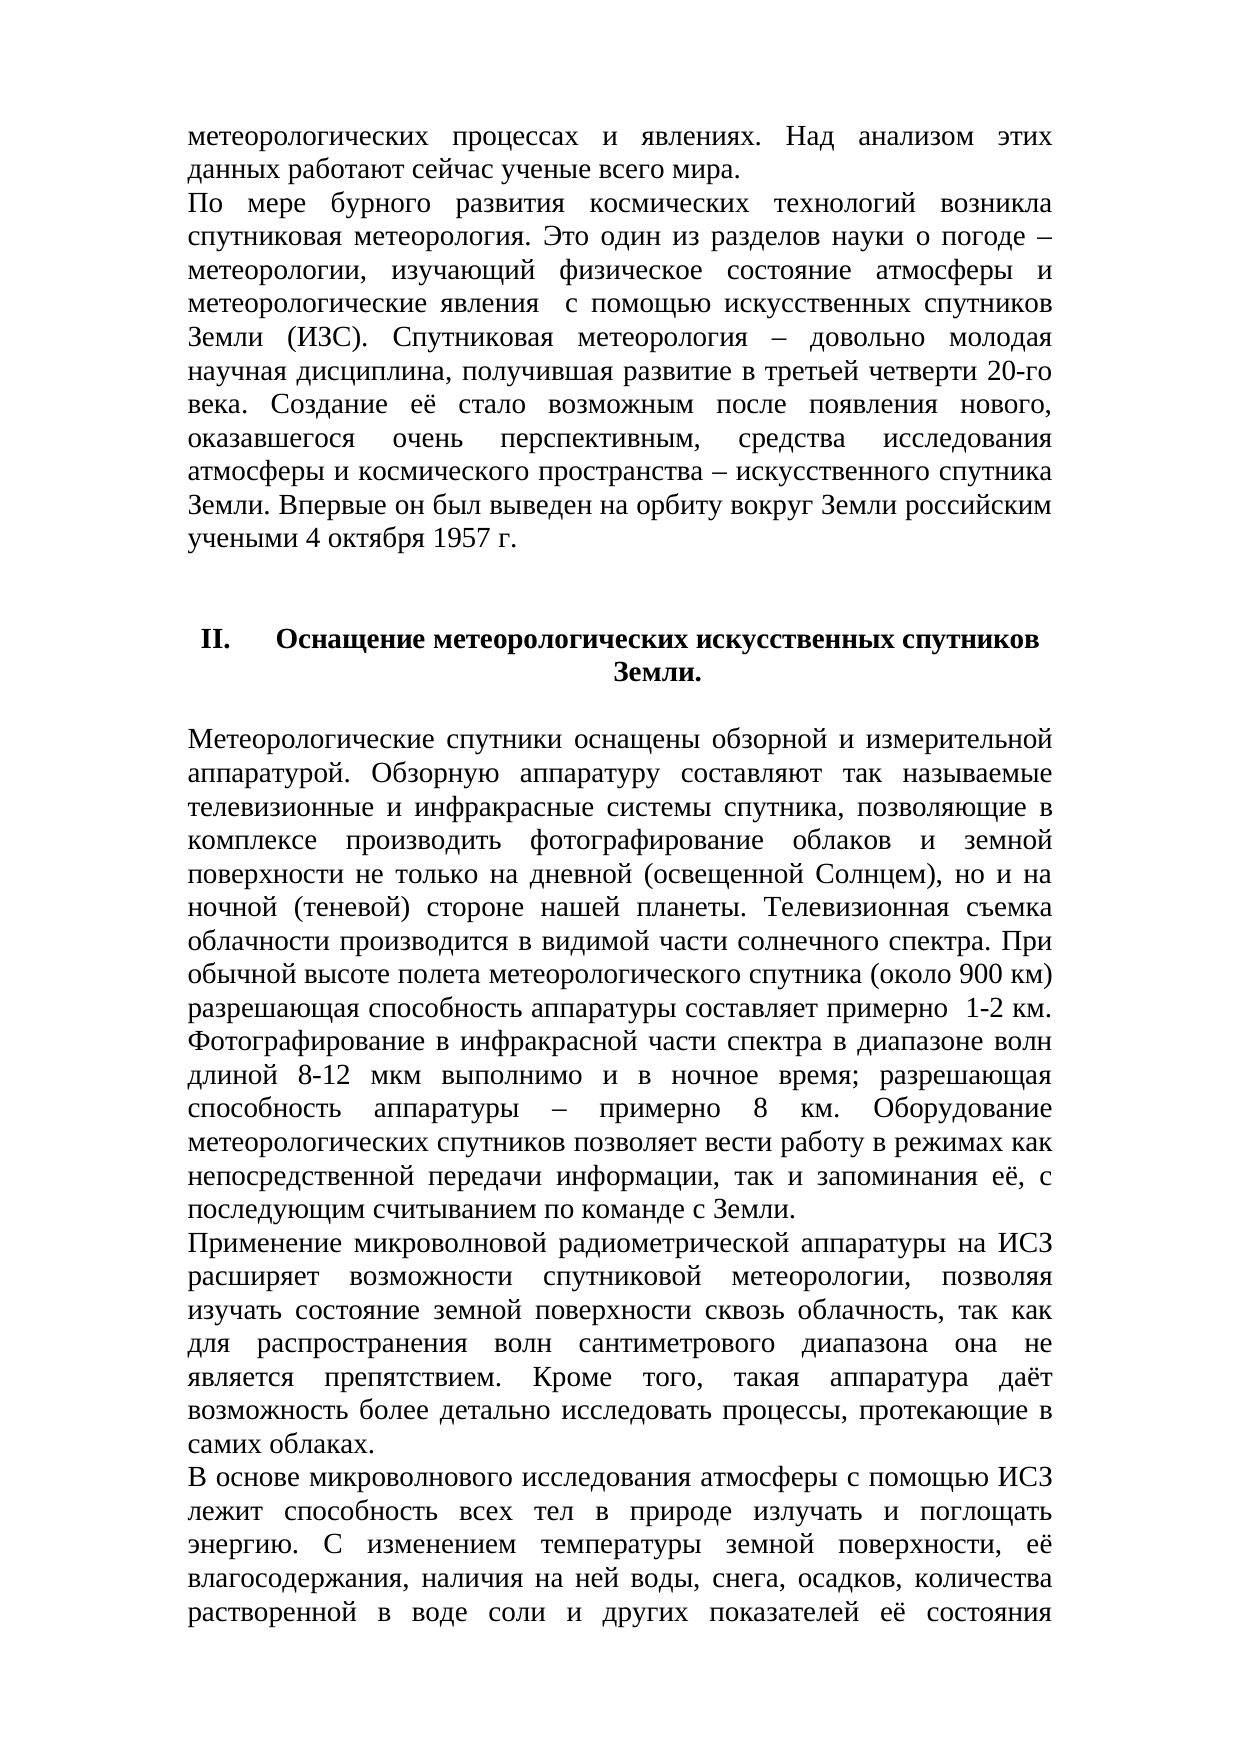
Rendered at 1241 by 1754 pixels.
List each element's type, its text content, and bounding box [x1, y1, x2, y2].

text Метеорологические спутники оснащены обзорной и измерительной аппаратурой. Обзорную аппаратуру составляют так называемые телевизионные и инфракрасные системы спутника, позволяющие в комплексе производить фотографирование облаков и земной поверхности не только на дневной (освещенной Солнцем), но и на ночной (теневой) стороне нашей планеты. Телевизионная съемка облачности производится в видимой части солнечного спектра. При обычной высоте полета метеорологического спутника (около 900 км) разрешающая способность аппаратуры составляет примерно 1-2 км. Фотографирование в инфракрасной части спектра в диапазоне волн длиной 8-12 мкм выполнимо и в ночное время; разрешающая способность аппаратуры – примерно 8 км. Оборудование метеорологических спутников позволяет вести работу в режимах как непосредственной передачи информации, так и запоминания её, с последующим считыванием по команде с Земли. [187, 722, 1053, 1225]
text Применение микроволновой радиометрической аппаратуры на ИСЗ расширяет возможности спутниковой метеорологии, позволяя изучать состояние земной поверхности сквозь облачность, так как для распространения волн сантиметрового диапазона она не является препятствием. Кроме того, такая аппаратура даёт возможность более детально исследовать процессы, протекающие в самих облаках. [187, 1225, 1053, 1460]
list Оснащение метеорологических искусственных спутников Земли. [187, 621, 1053, 688]
text По мере бурного развития космических технологий возникла спутниковая метеорология. Это один из разделов науки о погоде – метеорологии, изучающий физическое состояние атмосферы и метеорологические явления с помощью искусственных спутников Земли (ИЗС). Спутниковая метеорология – довольно молодая научная дисциплина, получившая развитие в третьей четверти 20-го века. Создание её стало возможным после появления нового, оказавшегося очень перспективным, средства исследования атмосферы и космического пространства – искусственного спутника Земли. Впервые он был выведен на орбиту вокруг Земли российским учеными 4 октября 1957 г. [187, 185, 1053, 554]
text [187, 118, 1053, 185]
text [187, 1460, 1053, 1627]
